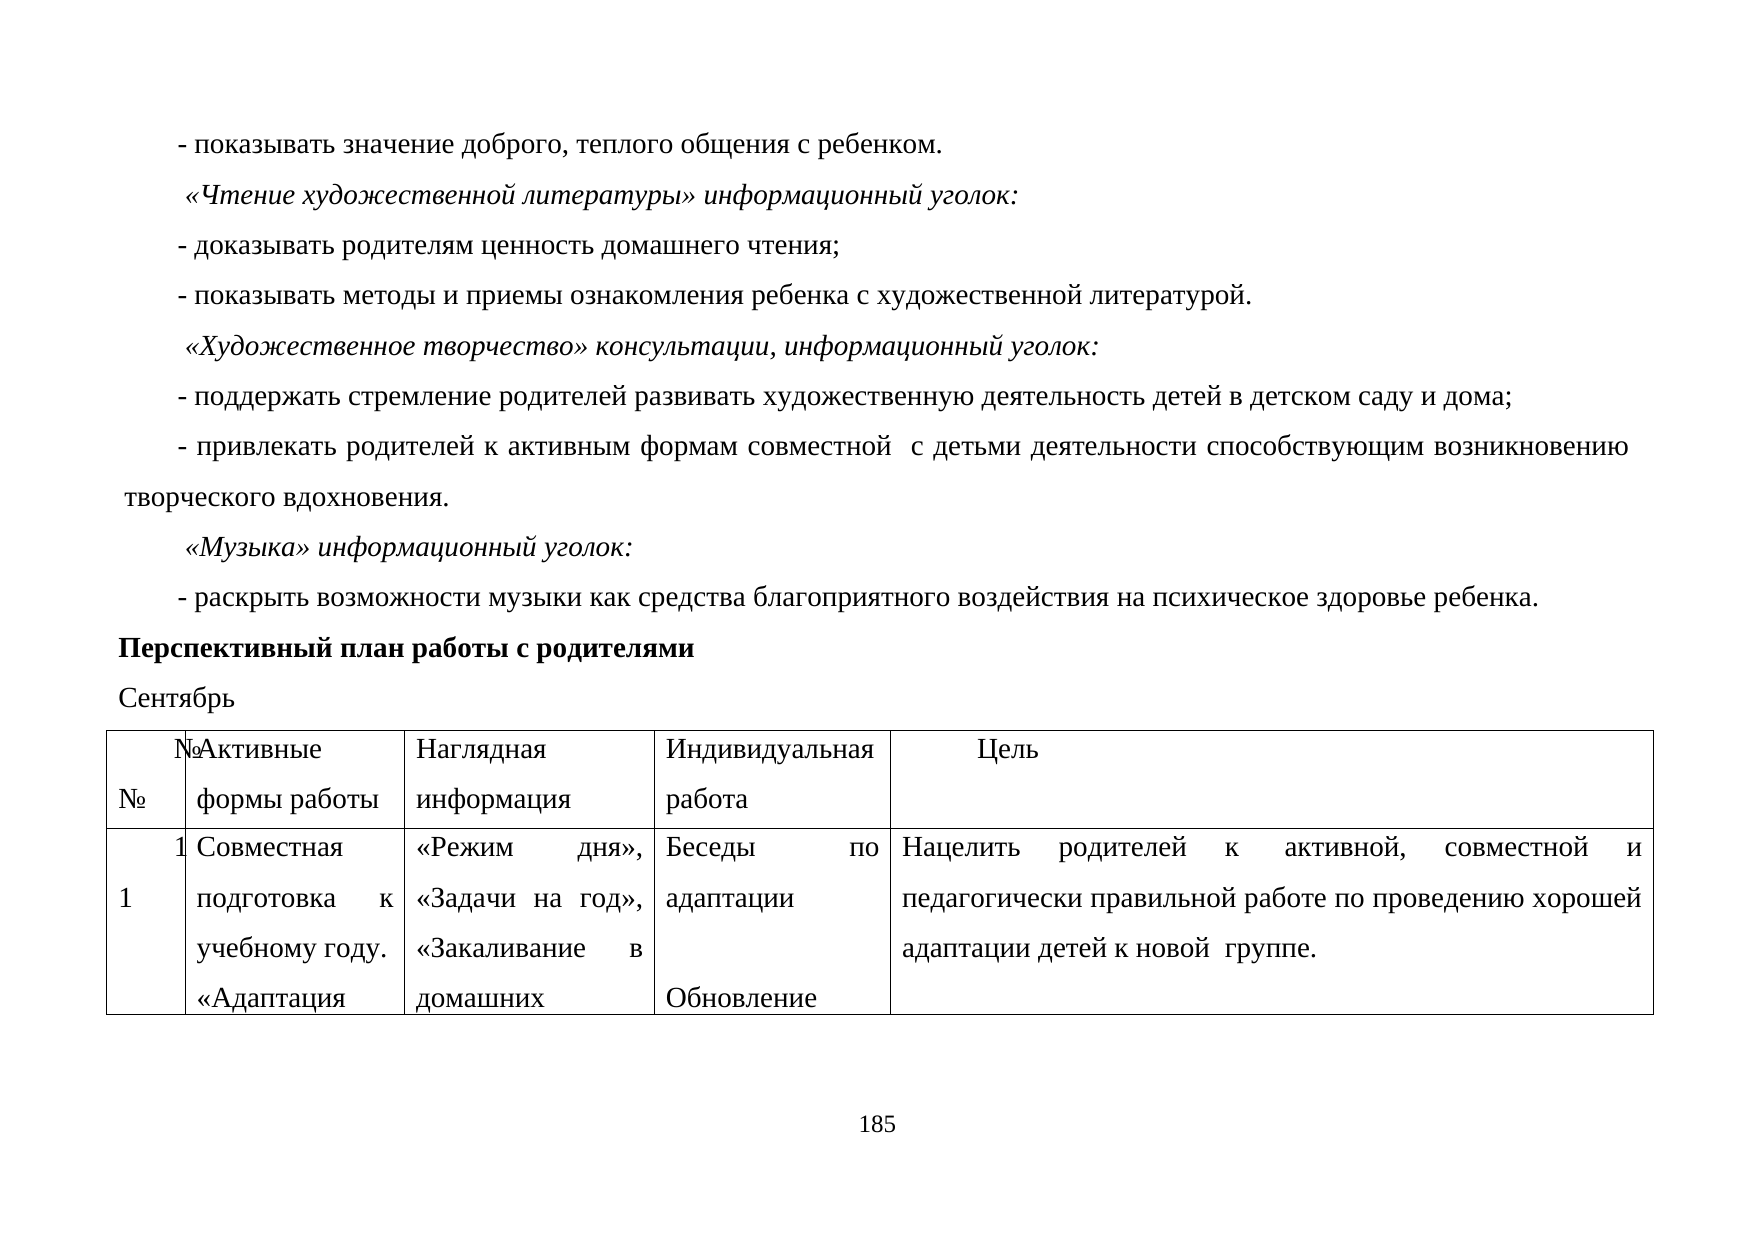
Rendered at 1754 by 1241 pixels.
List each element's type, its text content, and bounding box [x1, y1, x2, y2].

text - доказывать родителям ценность домашнего чтения; [124, 227, 1630, 261]
table_header Индивидуальная работа [655, 731, 890, 828]
table_header №№ [107, 731, 185, 828]
text - привлекать родителей к активным формам совместной с детьми деятельности способствующим возникновению творческого вдохновения. [124, 428, 1630, 512]
text - раскрыть возможности музыки как средства благоприятного воздействия на психическое здоровье ребенка. [124, 579, 1630, 613]
text «Музыка» информационный уголок: [124, 529, 1630, 563]
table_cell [655, 829, 890, 1014]
text «Художественное творчество» консультации, информационный уголок: [124, 328, 1630, 361]
text Сентябрь [118, 680, 1636, 713]
table_header Наглядная информация [405, 731, 654, 828]
table_header Цель [891, 731, 1653, 828]
text - показывать методы и приемы ознакомления ребенка с художественной литературой. [124, 277, 1630, 311]
table_cell 11 [107, 829, 185, 1014]
text - показывать значение доброго, теплого общения с ребенком. [124, 127, 1630, 160]
table_header Активные формы работы [186, 731, 404, 828]
text «Чтение художественной литературы» информационный уголок: [124, 177, 1630, 210]
text Перспективный план работы с родителями [118, 630, 1636, 663]
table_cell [186, 829, 404, 1014]
text - поддержать стремление родителей развивать художественную деятельность детей в детском саду и дома; [124, 378, 1630, 412]
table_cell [891, 829, 1653, 1014]
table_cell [405, 829, 654, 1014]
